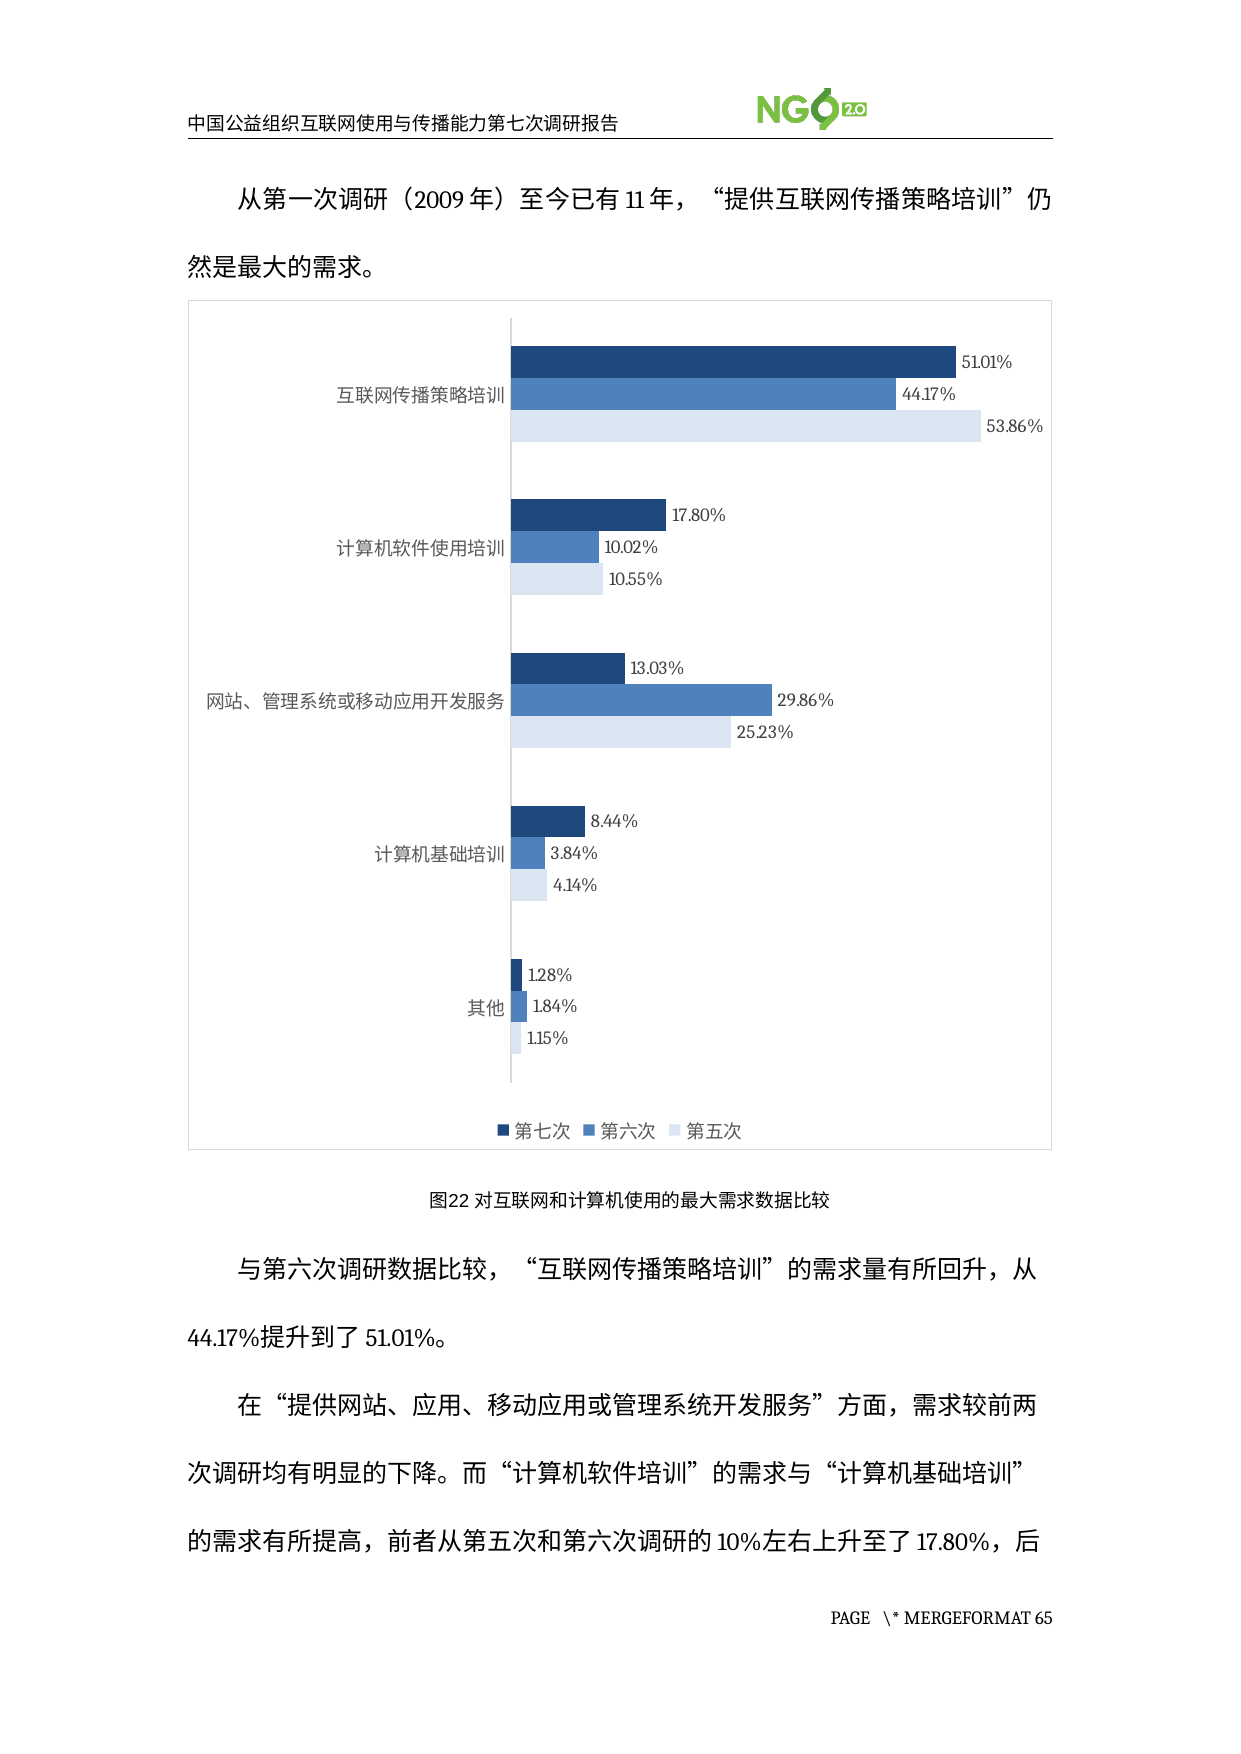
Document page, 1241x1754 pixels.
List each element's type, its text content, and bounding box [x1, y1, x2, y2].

text 对互联网和计算机使用的最大需求数据比较 [187, 1183, 1053, 1217]
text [187, 1369, 1053, 1573]
text 从第一次调研（2009年）至今已有11年，“提供互联网传播策略培训”仍然是最大的需求。 [187, 164, 1053, 300]
picture [757, 88, 867, 130]
text 与第六次调研数据比较，“互联网传播策略培训”的需求量有所回升，从44.17%提升到了51.01%。 [187, 1233, 1053, 1369]
